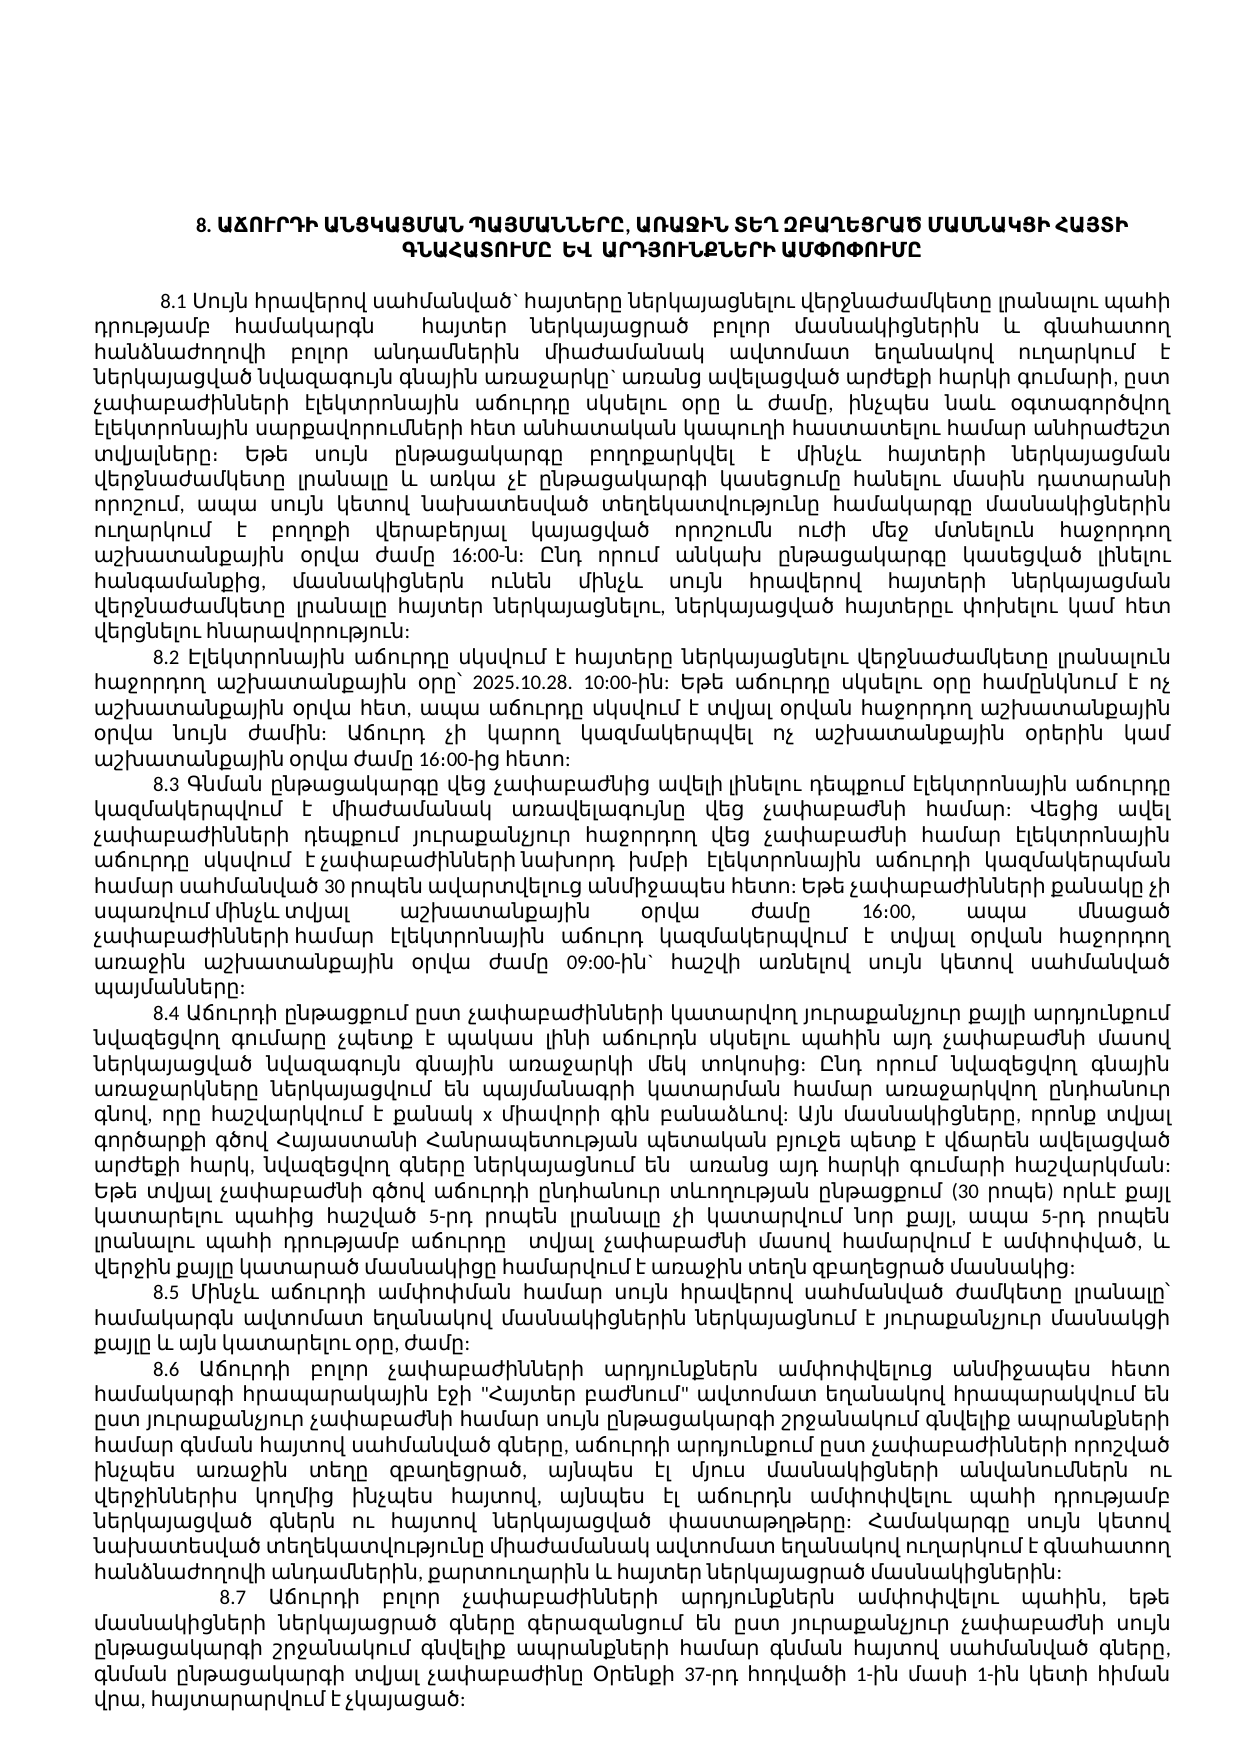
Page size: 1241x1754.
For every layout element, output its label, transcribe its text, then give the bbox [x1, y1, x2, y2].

text 8.6 Աճուրդի բոլոր չափաբաժինների արդյունքներն ամփոփվելուց անմիջապես հետո համակարգի հրապարակային էջի "Հայտեր բաժնում" ավտոմատ եղանակով հրապարակվում են ըստ յուրաքանչյուր չափաբաժնի համար սույն ընթացակարգի շրջանակում գնվելիք ապրանքների համար գնման հայտով սահմանված գները, աճուրդի արդյունքում ըստ չափաբաժինների որոշված ինչպես առաջին տեղը զբաղեցրած, այնպես էլ մյուս մասնակիցների անվանումներն ու վերջիններիս կողմից ինչպես հայտով, այնպես էլ աճուրդն ամփոփվելու պահի դրությամբ ներկայացված գներն ու հայտով ներկայացված փաստաթղթերը: Համակարգը սույն կետով նախատեսված տեղեկատվությունը միաժամանակ ավտոմատ եղանակով ուղարկում է գնահատող հանձնաժողովի անդամներին, քարտուղարին և հայտեր ներկայացրած մասնակիցներին: [94, 1356, 1171, 1584]
text 8. ԱՃՈՒՐԴԻ ԱՆՑԿԱՑՄԱՆ ՊԱՅՄԱՆՆԵՐԸ, ԱՌԱՋԻՆ ՏԵՂ ԶԲԱՂԵՑՐԱԾ ՄԱՍՆԱԿՑԻ ՀԱՅՏԻ [94, 212, 1171, 237]
text 8.4 Աճուրդի ընթացքում ըստ չափաբաժինների կատարվող յուրաքանչյուր քայլի արդյունքում նվազեցվող գումարը չպետք է պակաս լինի աճուրդն սկսելու պահին այդ չափաբաժնի մասով ներկայացված նվազագույն գնային առաջարկի մեկ տոկոսից: Ընդ որում նվազեցվող գնային առաջարկները ներկայացվում են պայմանագրի կատարման համար առաջարկվող ընդհանուր գնով, որը հաշվարկվում է քանակ x միավորի գին բանաձևով: Այն մասնակիցները, որոնք տվյալ գործարքի գծով Հայաստանի Հանրապետության պետական բյուջե պետք է վճարեն ավելացված արժեքի հարկ, նվազեցվող գները ներկայացնում են առանց այդ հարկի գումարի հաշվարկման: Եթե տվյալ չափաբաժնի գծով աճուրդի ընդհանուր տևողության ընթացքում (30 րոպե) որևէ քայլ կատարելու պահից հաշված 5-րդ րոպեն լրանալը չի կատարվում նոր քայլ, ապա 5-րդ րոպեն լրանալու պահի դրությամբ աճուրդը տվյալ չափաբաժնի մասով համարվում է ամփոփված, և վերջին քայլը կատարած մասնակիցը համարվում է առաջին տեղն զբաղեցրած մասնակից: [94, 1000, 1171, 1279]
text 8.5 Մինչև աճուրդի ամփոփման համար սույն հրավերով սահմանված ժամկետը լրանալը՝ համակարգն ավտոմատ եղանակով մասնակիցներին ներկայացնում է յուրաքանչյուր մասնակցի քայլը և այն կատարելու օրը, ժամը: [94, 1279, 1171, 1356]
text 8.2 Էլեկտրոնային աճուրդը սկսվում է հայտերը ներկայացնելու վերջնաժամկետը լրանալուն հաջորդող աշխատանքային օրը՝ 2025.10.28. 10:00 -ին: Եթե աճուրդը սկսելու օրը համընկնում է ոչ աշխատանքային օրվա հետ, ապա աճուրդը սկսվում է տվյալ օրվան հաջորդող աշխատանքային օրվա նույն ժամին: Աճուրդ չի կարող կազմակերպվել ոչ աշխատանքային օրերին կամ աշխատանքային օրվա ժամը 16։00-ից հետո: [94, 644, 1171, 771]
text 8.7 Աճուրդի բոլոր չափաբաժինների արդյունքներն ամփոփվելու պահին, եթե մասնակիցների ներկայացրած գները գերազանցում են ըստ յուրաքանչյուր չափաբաժնի սույն ընթացակարգի շրջանակում գնվելիք ապրանքների համար գնման հայտով սահմանված գները, գնման ընթացակարգի տվյալ չափաբաժինը Օրենքի 37-րդ հոդվածի 1-ին մասի 1-ին կետի հիման վրա, հայտարարվում է չկայացած: [94, 1584, 1171, 1712]
text 8.1 Սույն հրավերով սահմանված` հայտերը ներկայացնելու վերջնաժամկետը լրանալու պահի դրությամբ համակարգն հայտեր ներկայացրած բոլոր մասնակիցներին և գնահատող հանձնաժողովի բոլոր անդամներին միաժամանակ ավտոմատ եղանակով ուղարկում է ներկայացված նվազագույն գնային առաջարկը` առանց ավելացված արժեքի հարկի գումարի, ըստ չափաբաժինների էլեկտրոնային աճուրդը սկսելու օրը և ժամը, ինչպես նաև օգտագործվող էլեկտրոնային սարքավորումների հետ անհատական կապուղի հաստատելու համար անհրաժեշտ տվյալները։ Եթե սույն ընթացակարգը բողոքարկվել է մինչև հայտերի ներկայացման վերջնաժամկետը լրանալը և առկա չէ ընթացակարգի կասեցումը հանելու մասին դատարանի որոշում, ապա սույն կետով նախատեսված տեղեկատվությունը համակարգը մասնակիցներին ուղարկում է բողոքի վերաբերյալ կայացված որոշումն ուժի մեջ մտնելուն հաջորդող աշխատանքային օրվա ժամը 16:00-ն: Ընդ որում անկախ ընթացակարգը կասեցված լինելու հանգամանքից, մասնակիցներն ունեն մինչև սույն հրավերով հայտերի ներկայացման վերջնաժամկետը լրանալը հայտեր ներկայացնելու, ներկայացված հայտերըւ փոխելու կամ հետ վերցնելու հնարավորություն: [94, 288, 1171, 644]
text ԳՆԱՀԱՏՈՒՄԸ ԵՎ ԱՐԴՅՈՒՆՔՆԵՐԻ ԱՄՓՈՓՈՒՄԸ [94, 237, 1171, 263]
text 8.3 Գնման ընթացակարգը վեց չափաբաժնից ավելի լինելու դեպքում էլեկտրոնային աճուրդը կազմակերպվում է միաժամանակ առավելագույնը վեց չափաբաժնի համար: Վեցից ավել չափաբաժինների դեպքում յուրաքանչյուր հաջորդող վեց չափաբաժնի համար էլեկտրոնային աճուրդը սկսվում է չափաբաժինների նախորդ խմբի էլեկտրոնային աճուրդի կազմակերպման համար սահմանված 30 րոպեն ավարտվելուց անմիջապես հետո: Եթե չափաբաժինների քանակը չի սպառվում մինչև տվյալ աշխատանքային օրվա ժամը 16։00, ապա մնացած չափաբաժինների համար էլեկտրոնային աճուրդ կազմակերպվում է տվյալ օրվան հաջորդող առաջին աշխատանքային օրվա ժամը 09:00-ին` հաշվի առնելով սույն կետով սահմանված պայմանները: [94, 771, 1171, 1000]
